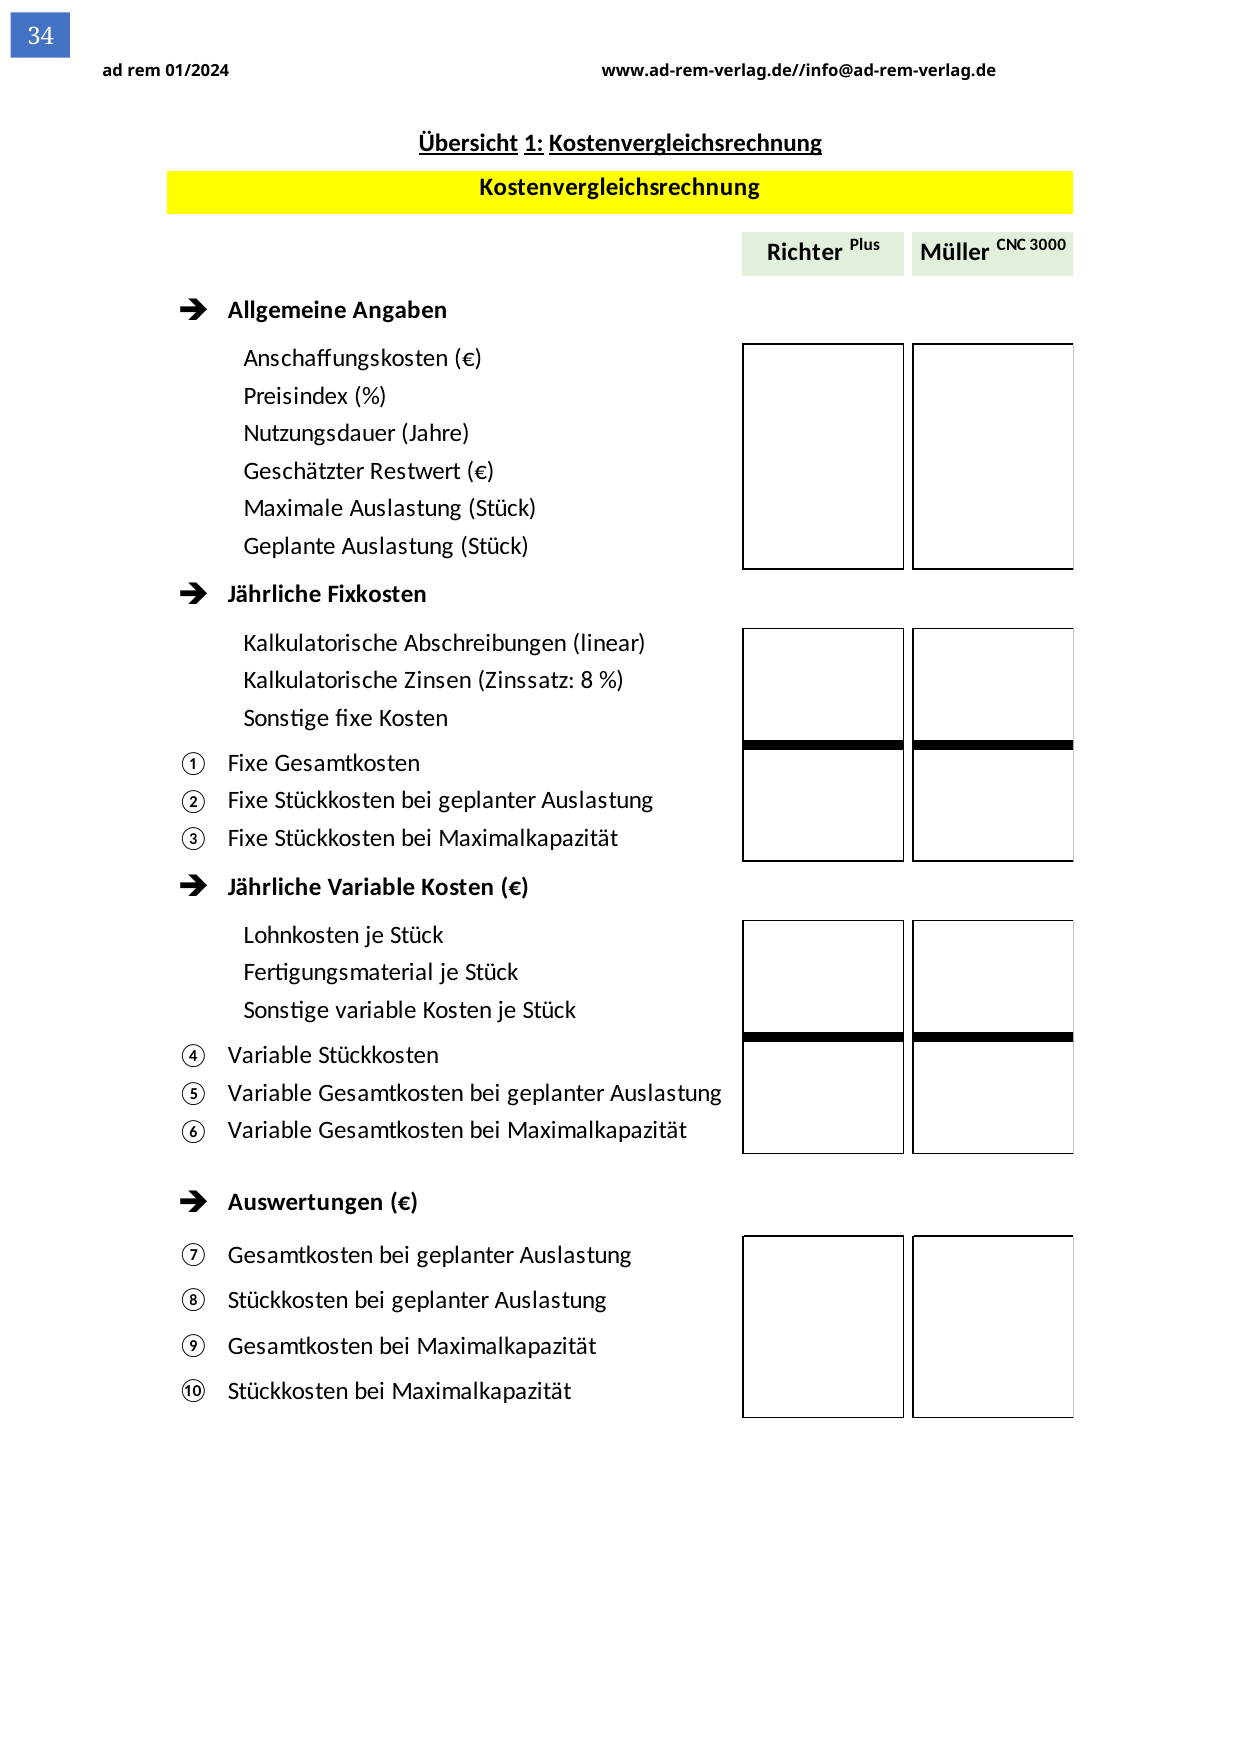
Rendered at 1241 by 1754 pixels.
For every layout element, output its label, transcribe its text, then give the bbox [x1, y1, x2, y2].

text Übersicht 1: Kostenvergleichsrechnung [89, 127, 1152, 157]
